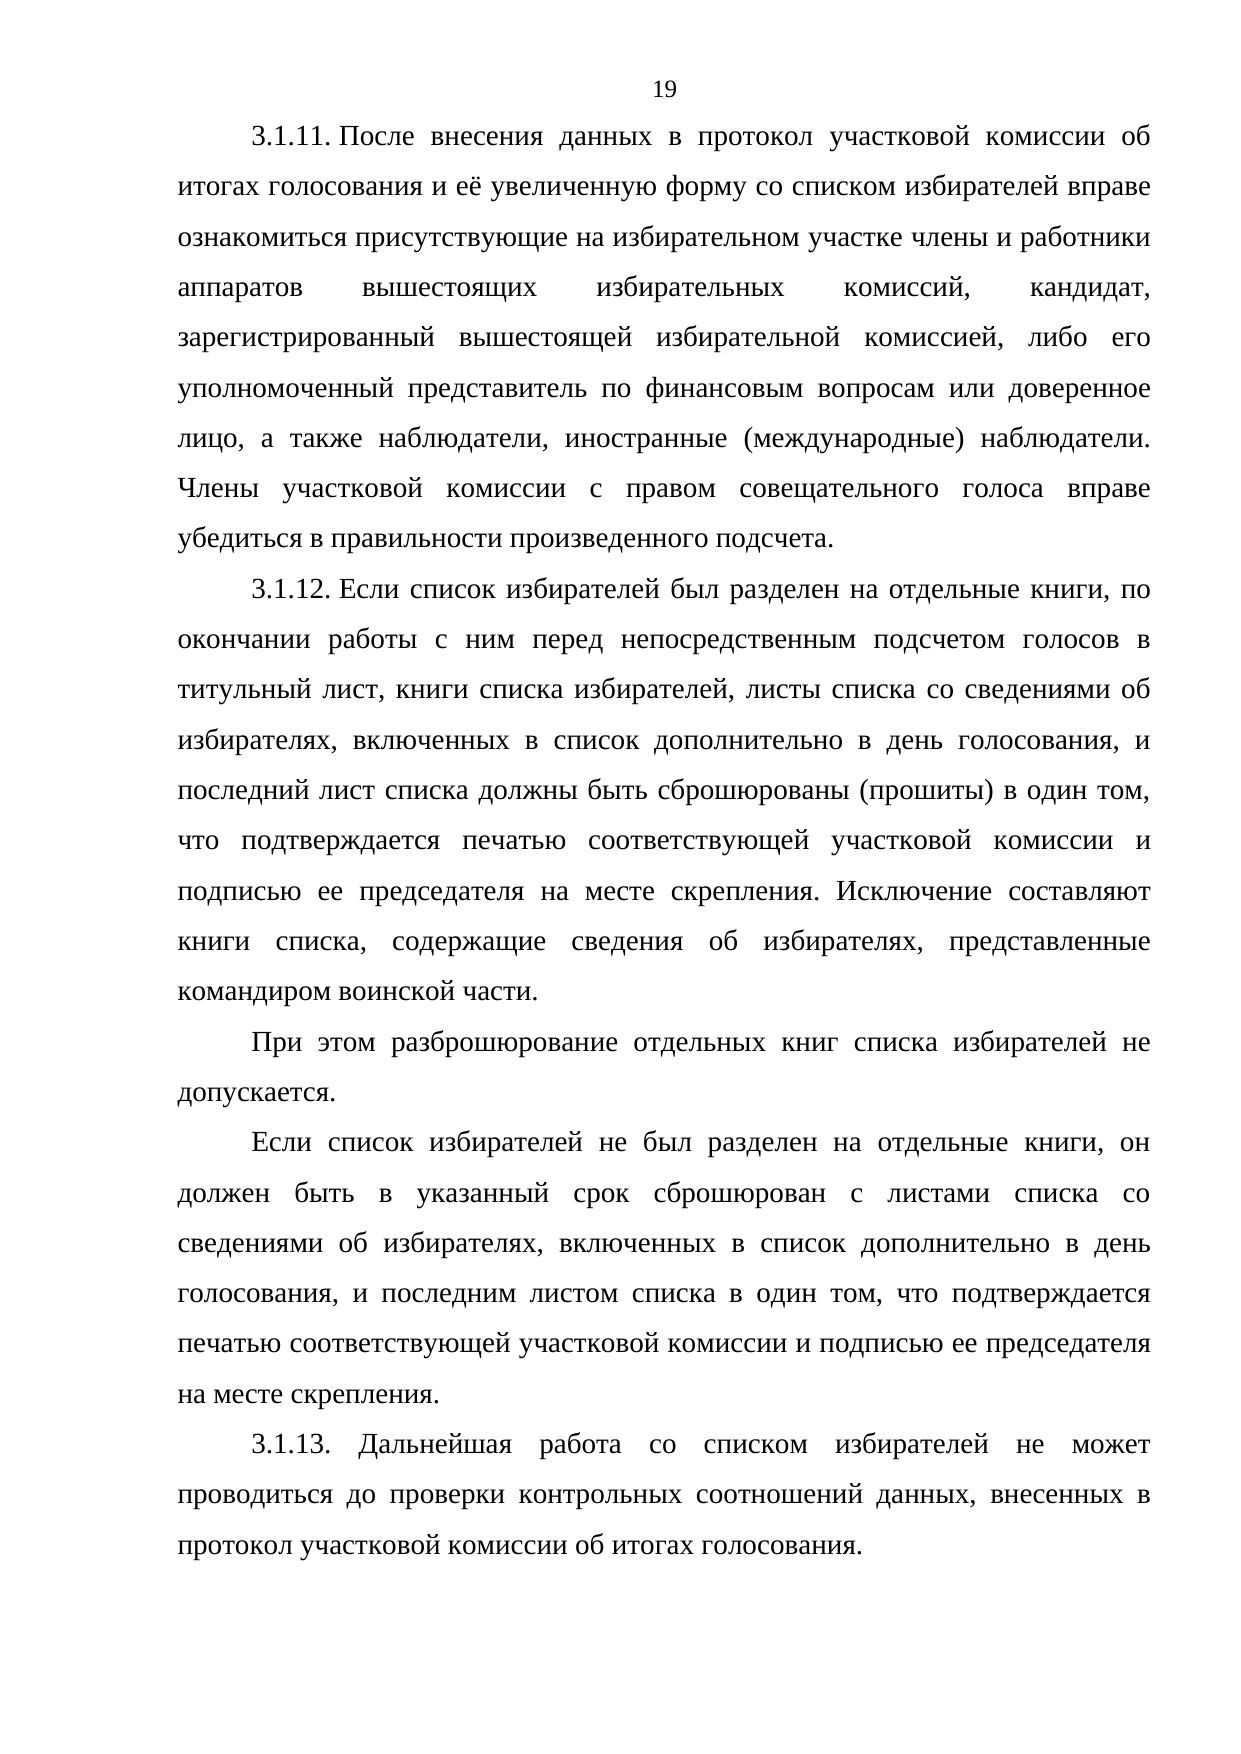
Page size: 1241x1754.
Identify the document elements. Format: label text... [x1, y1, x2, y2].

text Если список избирателей не был разделен на отдельные книги, он должен быть в указанный срок сброшюрован с листами списка со сведениями об избирателях, включенных в список дополнительно в день голосования, и последним листом списка в один том, что подтверждается печатью соответствующей участковой комиссии и подписью ее председателя на месте скрепления. [177, 1124, 1152, 1409]
text 3.1.11. После внесения данных в протокол участковой комиссии об итогах голосования и её увеличенную форму со списком избирателей вправе ознакомиться присутствующие на избирательном участке члены и работники аппаратов вышестоящих избирательных комиссий, кандидат, зарегистрированный вышестоящей избирательной комиссией, либо его уполномоченный представитель по финансовым вопросам или доверенное лицо, а также наблюдатели, иностранные (международные) наблюдатели. Члены участковой комиссии с правом совещательного голоса вправе убедиться в правильности произведенного подсчета. [177, 118, 1152, 554]
text 3.1.13. Дальнейшая работа со списком избирателей не может проводиться до проверки контрольных соотношений данных, внесенных в протокол участковой комиссии об итогах голосования. [177, 1426, 1152, 1560]
text При этом разброшюрование отдельных книг списка избирателей не допускается. [177, 1024, 1152, 1108]
text 3.1.12. Если список избирателей был разделен на отдельные книги, по окончании работы с ним перед непосредственным подсчетом голосов в титульный лист, книги списка избирателей, листы списка со сведениями об избирателях, включенных в список дополнительно в день голосования, и последний лист списка должны быть сброшюрованы (прошиты) в один том, что подтверждается печатью соответствующей участковой комиссии и подписью ее председателя на месте скрепления. Исключение составляют книги списка, содержащие сведения об избирателях, представленные командиром воинской части. [177, 571, 1152, 1007]
